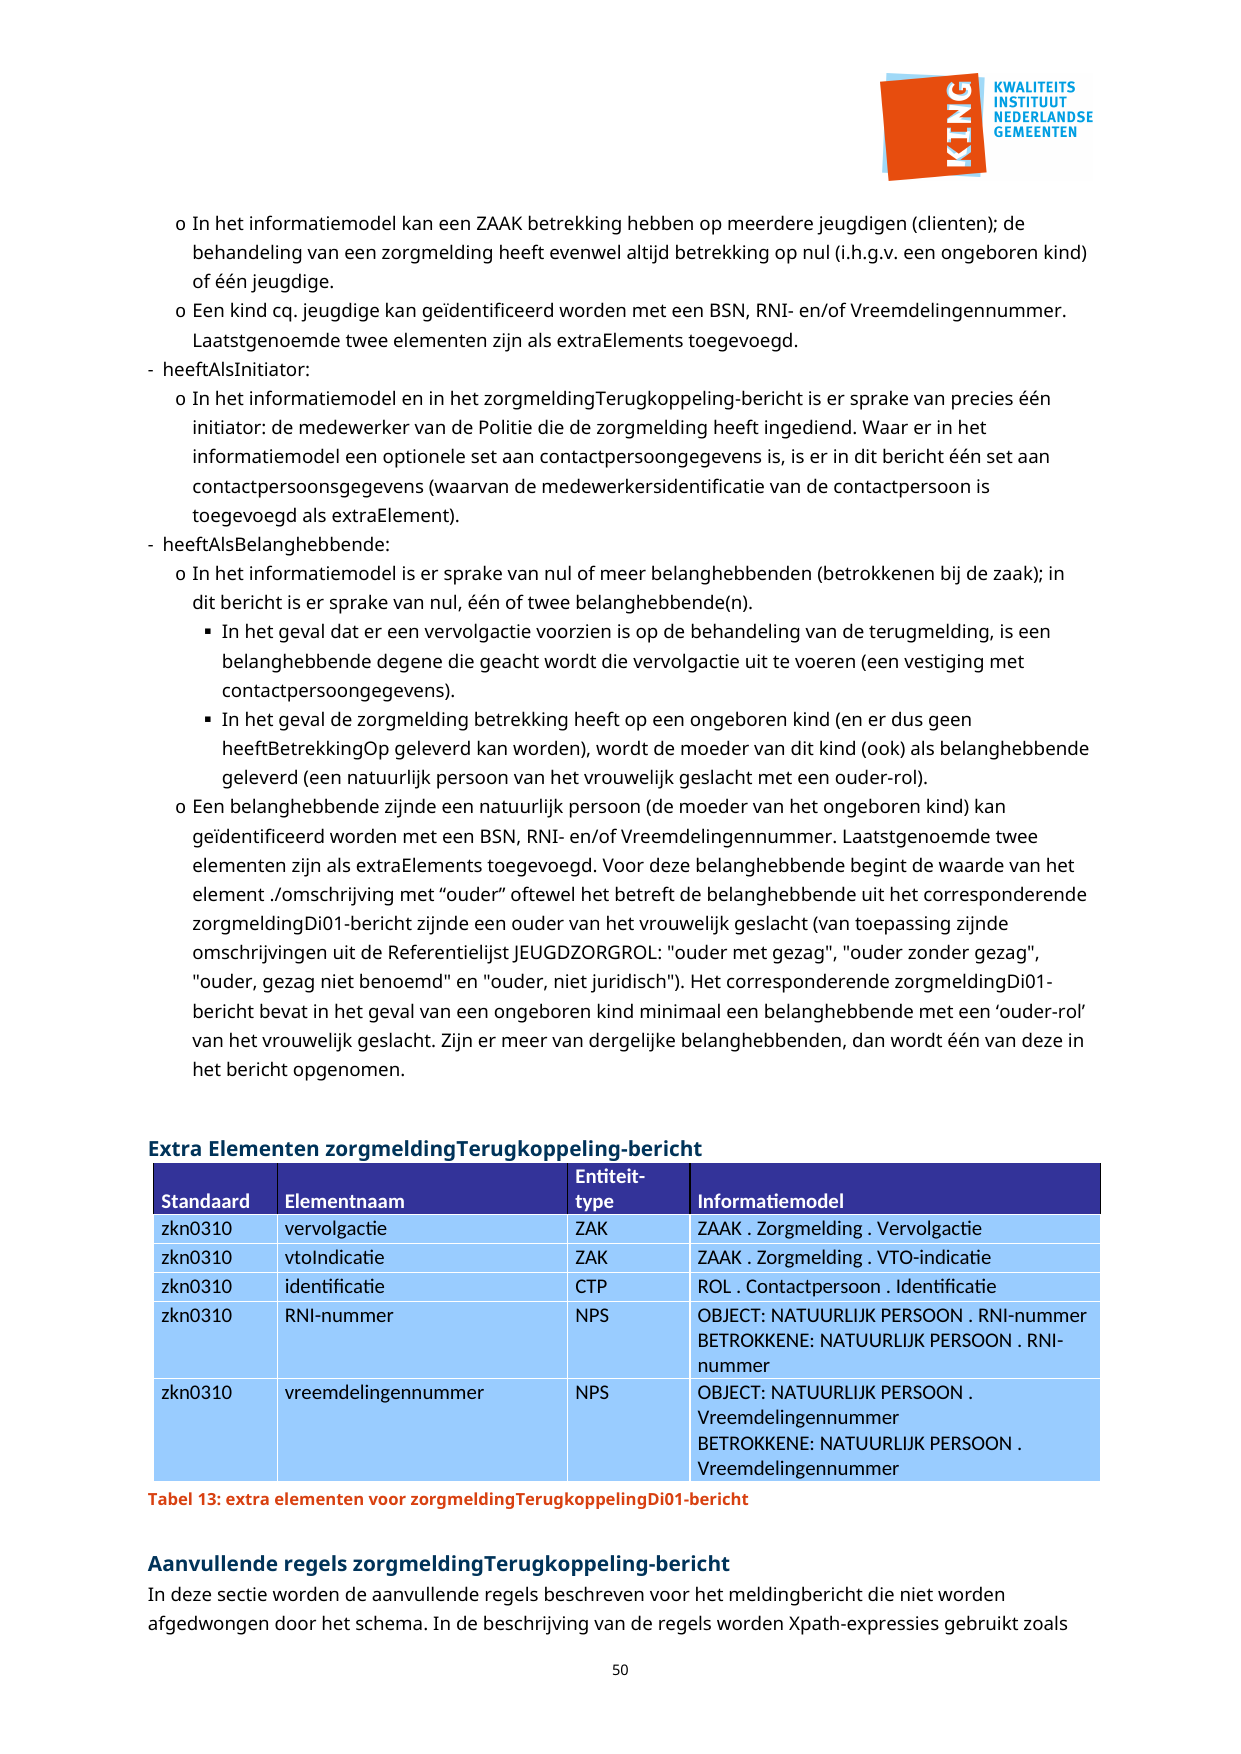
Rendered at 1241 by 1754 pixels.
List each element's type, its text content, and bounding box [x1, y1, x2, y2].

table_cell zkn0310 [154, 1244, 277, 1272]
table_cell CTP [568, 1273, 689, 1301]
list heeftAlsInitiator: [148, 353, 1092, 382]
table_cell ZAAK . Zorgmelding . VTO-indicatie [691, 1244, 1100, 1272]
table_cell ZAK [568, 1215, 689, 1243]
list heeftAlsBelanghebbende: [148, 528, 1092, 557]
table_cell identificatie [278, 1273, 567, 1301]
table_cell vreemdelingennummer [278, 1379, 567, 1481]
table_cell vtoIndicatie [278, 1244, 567, 1272]
table_header Informatiemodel [691, 1163, 1100, 1214]
text Extra Elementen zorgmeldingTerugkoppeling-bericht [148, 1111, 1092, 1163]
table_cell NPS [568, 1379, 689, 1481]
table_cell OBJECT: NATUURLIJK PERSOON . Vreemdelingennummer BETROKKENE: NATUURLIJK PERSOON . Vreemdelingennummer [691, 1379, 1100, 1481]
table_cell vervolgactie [278, 1215, 567, 1243]
table_header Elementnaam [278, 1163, 567, 1214]
table_cell zkn0310 [154, 1379, 277, 1481]
list Een kind cq. jeugdige kan geïdentificeerd worden met een BSN, RNI- en/of Vreemdelingennummer. Laatstgenoemde twee elementen zijn als extraElements toegevoegd. [175, 294, 1092, 353]
text Aanvullende regels zorgmeldingTerugkoppeling-bericht [148, 1526, 1092, 1578]
table_cell zkn0310 [154, 1273, 277, 1301]
table_cell zkn0310 [154, 1302, 277, 1378]
text Tabel 13: extra elementen voor zorgmeldingTerugkoppelingDi01-bericht [148, 1482, 1092, 1511]
list In het geval de zorgmelding betrekking heeft op een ongeboren kind (en er dus geen heeftBetrekkingOp geleverd kan worden), wordt de moeder van dit kind (ook) als belanghebbende geleverd (een natuurlijk persoon van het vrouwelijk geslacht met een ouder-rol). [203, 703, 1092, 790]
table_cell ROL . Contactpersoon . Identificatie [691, 1273, 1100, 1301]
table_cell ZAAK . Zorgmelding . Vervolgactie [691, 1215, 1100, 1243]
table_header Standaard [154, 1163, 277, 1214]
table_cell NPS [568, 1302, 689, 1378]
table_cell ZAK [568, 1244, 689, 1272]
list In het informatiemodel kan een ZAAK betrekking hebben op meerdere jeugdigen (clienten); de behandeling van een zorgmelding heeft evenwel altijd betrekking op nul (i.h.g.v. een ongeboren kind) of één jeugdige. [175, 207, 1092, 294]
list Een belanghebbende zijnde een natuurlijk persoon (de moeder van het ongeboren kind) kan geïdentificeerd worden met een BSN, RNI- en/of Vreemdelingennummer. Laatstgenoemde twee elementen zijn als extraElements toegevoegd. Voor deze belanghebbende begint de waarde van het element ./omschrijving met “ouder” oftewel het betreft de belanghebbende uit het corresponderende zorgmeldingDi01-bericht zijnde een ouder van het vrouwelijk geslacht (van toepassing zijnde omschrijvingen uit de Referentielijst JEUGDZORGROL: "ouder met gezag", "ouder zonder gezag", "ouder, gezag niet benoemd" en "ouder, niet juridisch"). Het corresponderende zorgmeldingDi01-bericht bevat in het geval van een ongeboren kind minimaal een belanghebbende met een ‘ouder-rol’ van het vrouwelijk geslacht. Zijn er meer van dergelijke belanghebbenden, dan wordt één van deze in het bericht opgenomen. [175, 790, 1092, 1082]
list In het informatiemodel en in het zorgmeldingTerugkoppeling-bericht is er sprake van precies één initiator: de medewerker van de Politie die de zorgmelding heeft ingediend. Waar er in het informatiemodel een optionele set aan contactpersoongegevens is, is er in dit bericht één set aan contactpersoonsgegevens (waarvan de medewerkersidentificatie van de contactpersoon is toegevoegd als extraElement). [175, 382, 1092, 528]
list In het geval dat er een vervolgactie voorzien is op de behandeling van de terugmelding, is een belanghebbende degene die geacht wordt die vervolgactie uit te voeren (een vestiging met contactpersoongegevens). [203, 615, 1092, 703]
picture [880, 73, 1093, 181]
table_header Entiteit-type [568, 1163, 689, 1214]
table_cell RNI-nummer [278, 1302, 567, 1378]
table_cell zkn0310 [154, 1215, 277, 1243]
table_cell OBJECT: NATUURLIJK PERSOON . RNI-nummer BETROKKENE: NATUURLIJK PERSOON . RNI-nummer [691, 1302, 1100, 1378]
list In het informatiemodel is er sprake van nul of meer belanghebbenden (betrokkenen bij de zaak); in dit bericht is er sprake van nul, één of twee belanghebbende(n). [175, 557, 1092, 615]
